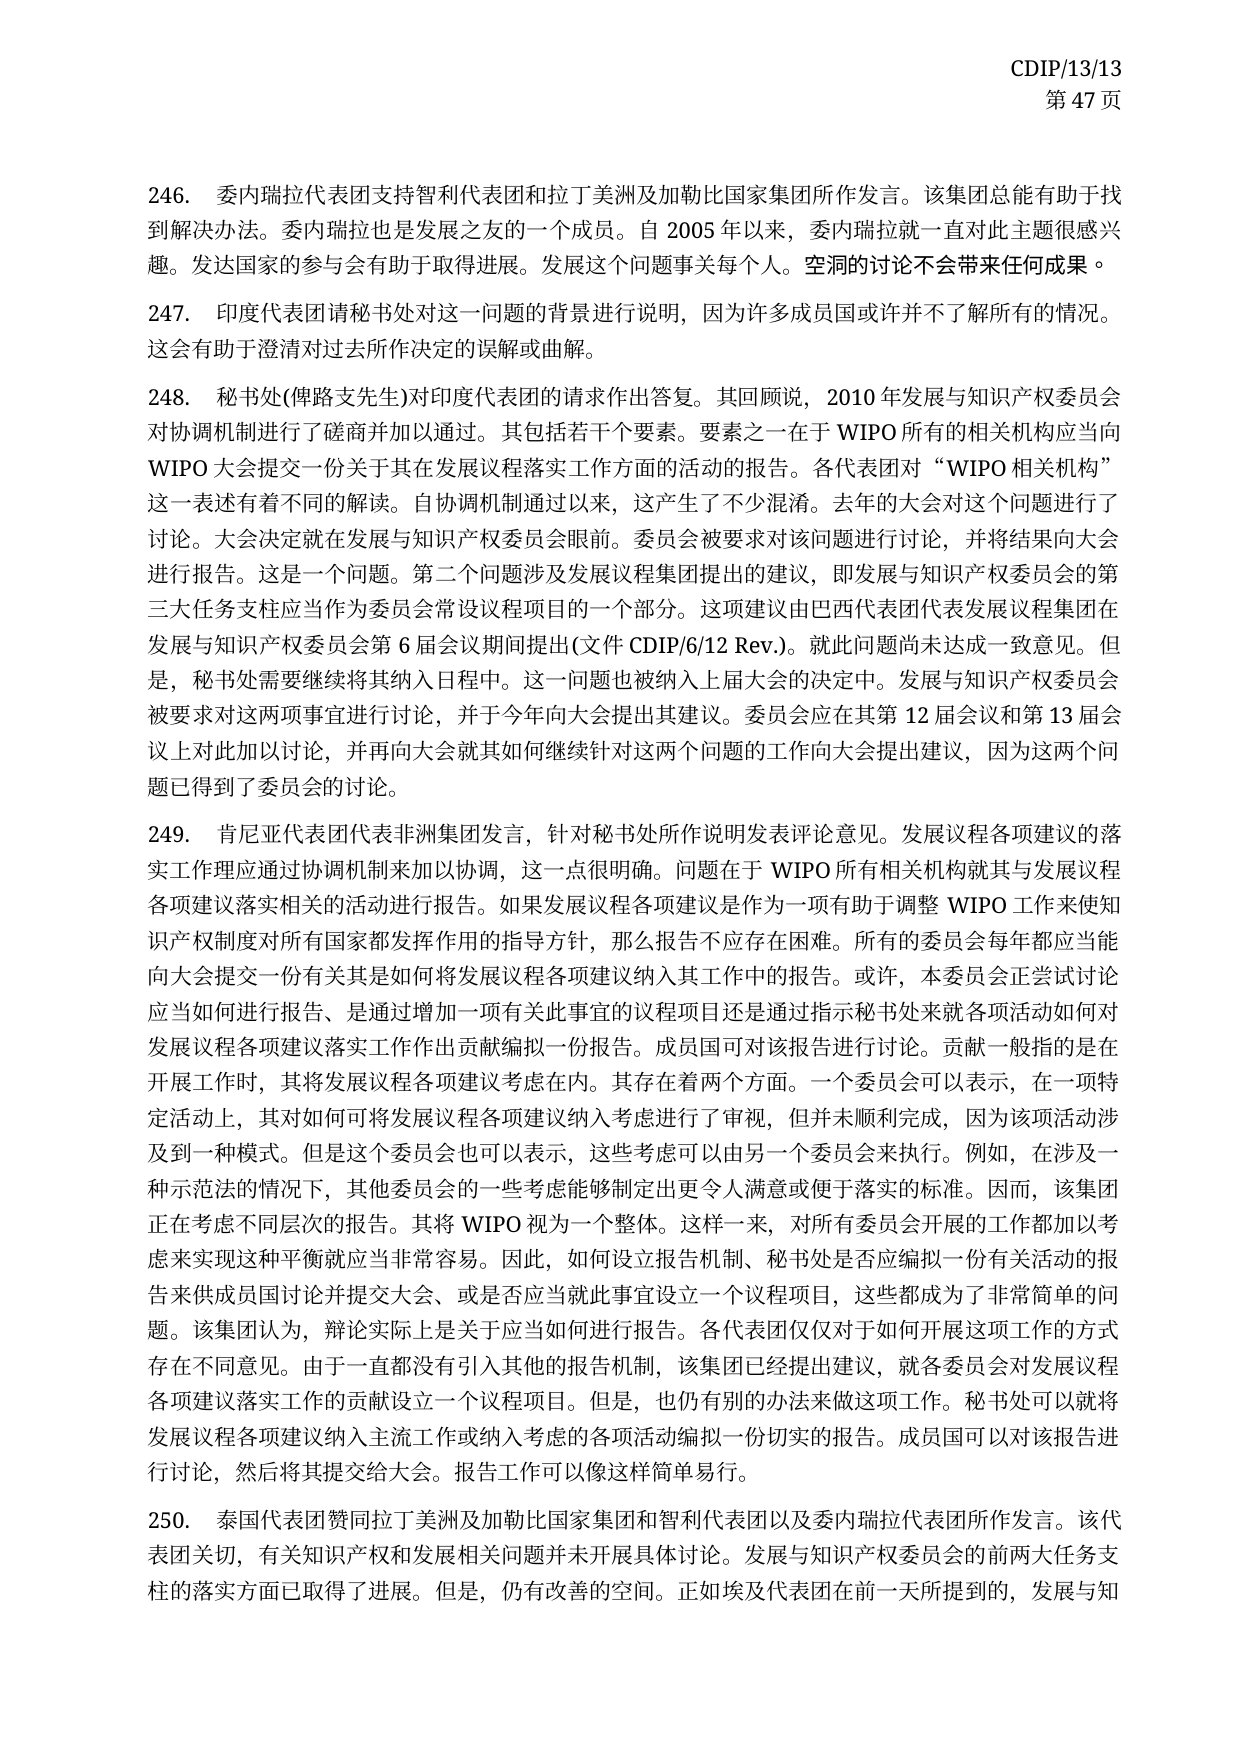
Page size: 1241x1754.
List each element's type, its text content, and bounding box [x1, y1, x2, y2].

list 印度代表团请秘书处对这一问题的背景进行说明，因为许多成员国或许并不了解所有的情况。这会有助于澄清对过去所作决定的误解或曲解。 [148, 293, 1122, 364]
list 肯尼亚代表团代表非洲集团发言，针对秘书处所作说明发表评论意见。发展议程各项建议的落实工作理应通过协调机制来加以协调，这一点很明确。问题在于WIPO所有相关机构就其与发展议程各项建议落实相关的活动进行报告。如果发展议程各项建议是作为一项有助于调整WIPO工作来使知识产权制度对所有国家都发挥作用的指导方针，那么报告不应存在困难。所有的委员会每年都应当能向大会提交一份有关其是如何将发展议程各项建议纳入其工作中的报告。或许，本委员会正尝试讨论应当如何进行报告、是通过增加一项有关此事宜的议程项目还是通过指示秘书处来就各项活动如何对发展议程各项建议落实工作作出贡献编拟一份报告。成员国可对该报告进行讨论。贡献一般指的是在开展工作时，其将发展议程各项建议考虑在内。其存在着两个方面。一个委员会可以表示，在一项特定活动上，其对如何可将发展议程各项建议纳入考虑进行了审视，但并未顺利完成，因为该项活动涉及到一种模式。但是这个委员会也可以表示，这些考虑可以由另一个委员会来执行。例如，在涉及一种示范法的情况下，其他委员会的一些考虑能够制定出更令人满意或便于落实的标准。因而，该集团正在考虑不同层次的报告。其将WIPO视为一个整体。这样一来，对所有委员会开展的工作都加以考虑来实现这种平衡就应当非常容易。因此，如何设立报告机制、秘书处是否应编拟一份有关活动的报告来供成员国讨论并提交大会、或是否应当就此事宜设立一个议程项目，这些都成为了非常简单的问题。该集团认为，辩论实际上是关于应当如何进行报告。各代表团仅仅对于如何开展这项工作的方式存在不同意见。由于一直都没有引入其他的报告机制，该集团已经提出建议，就各委员会对发展议程各项建议落实工作的贡献设立一个议程项目。但是，也仍有别的办法来做这项工作。秘书处可以就将发展议程各项建议纳入主流工作或纳入考虑的各项活动编拟一份切实的报告。成员国可以对该报告进行讨论，然后将其提交给大会。报告工作可以像这样简单易行。 [148, 814, 1122, 1487]
list 委内瑞拉代表团支持智利代表团和拉丁美洲及加勒比国家集团所作发言。该集团总能有助于找到解决办法。委内瑞拉也是发展之友的一个成员。自2005年以来，委内瑞拉就一直对此主题很感兴趣。发达国家的参与会有助于取得进展。发展这个问题事关每个人。空洞的讨论不会带来任何成果。 [148, 174, 1122, 280]
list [148, 1499, 1122, 1605]
list 秘书处(俾路支先生)对印度代表团的请求作出答复。其回顾说，2010年发展与知识产权委员会对协调机制进行了磋商并加以通过。其包括若干个要素。要素之一在于WIPO所有的相关机构应当向WIPO大会提交一份关于其在发展议程落实工作方面的活动的报告。各代表团对“WIPO相关机构”这一表述有着不同的解读。自协调机制通过以来，这产生了不少混淆。去年的大会对这个问题进行了讨论。大会决定就在发展与知识产权委员会眼前。委员会被要求对该问题进行讨论，并将结果向大会进行报告。这是一个问题。第二个问题涉及发展议程集团提出的建议，即发展与知识产权委员会的第三大任务支柱应当作为委员会常设议程项目的一个部分。这项建议由巴西代表团代表发展议程集团在发展与知识产权委员会第6届会议期间提出(文件CDIP/6/12 Rev.)。就此问题尚未达成一致意见。但是，秘书处需要继续将其纳入日程中。这一问题也被纳入上届大会的决定中。发展与知识产权委员会被要求对这两项事宜进行讨论，并于今年向大会提出其建议。委员会应在其第12届会议和第13届会议上对此加以讨论，并再向大会就其如何继续针对这两个问题的工作向大会提出建议，因为这两个问题已得到了委员会的讨论。 [148, 376, 1122, 801]
